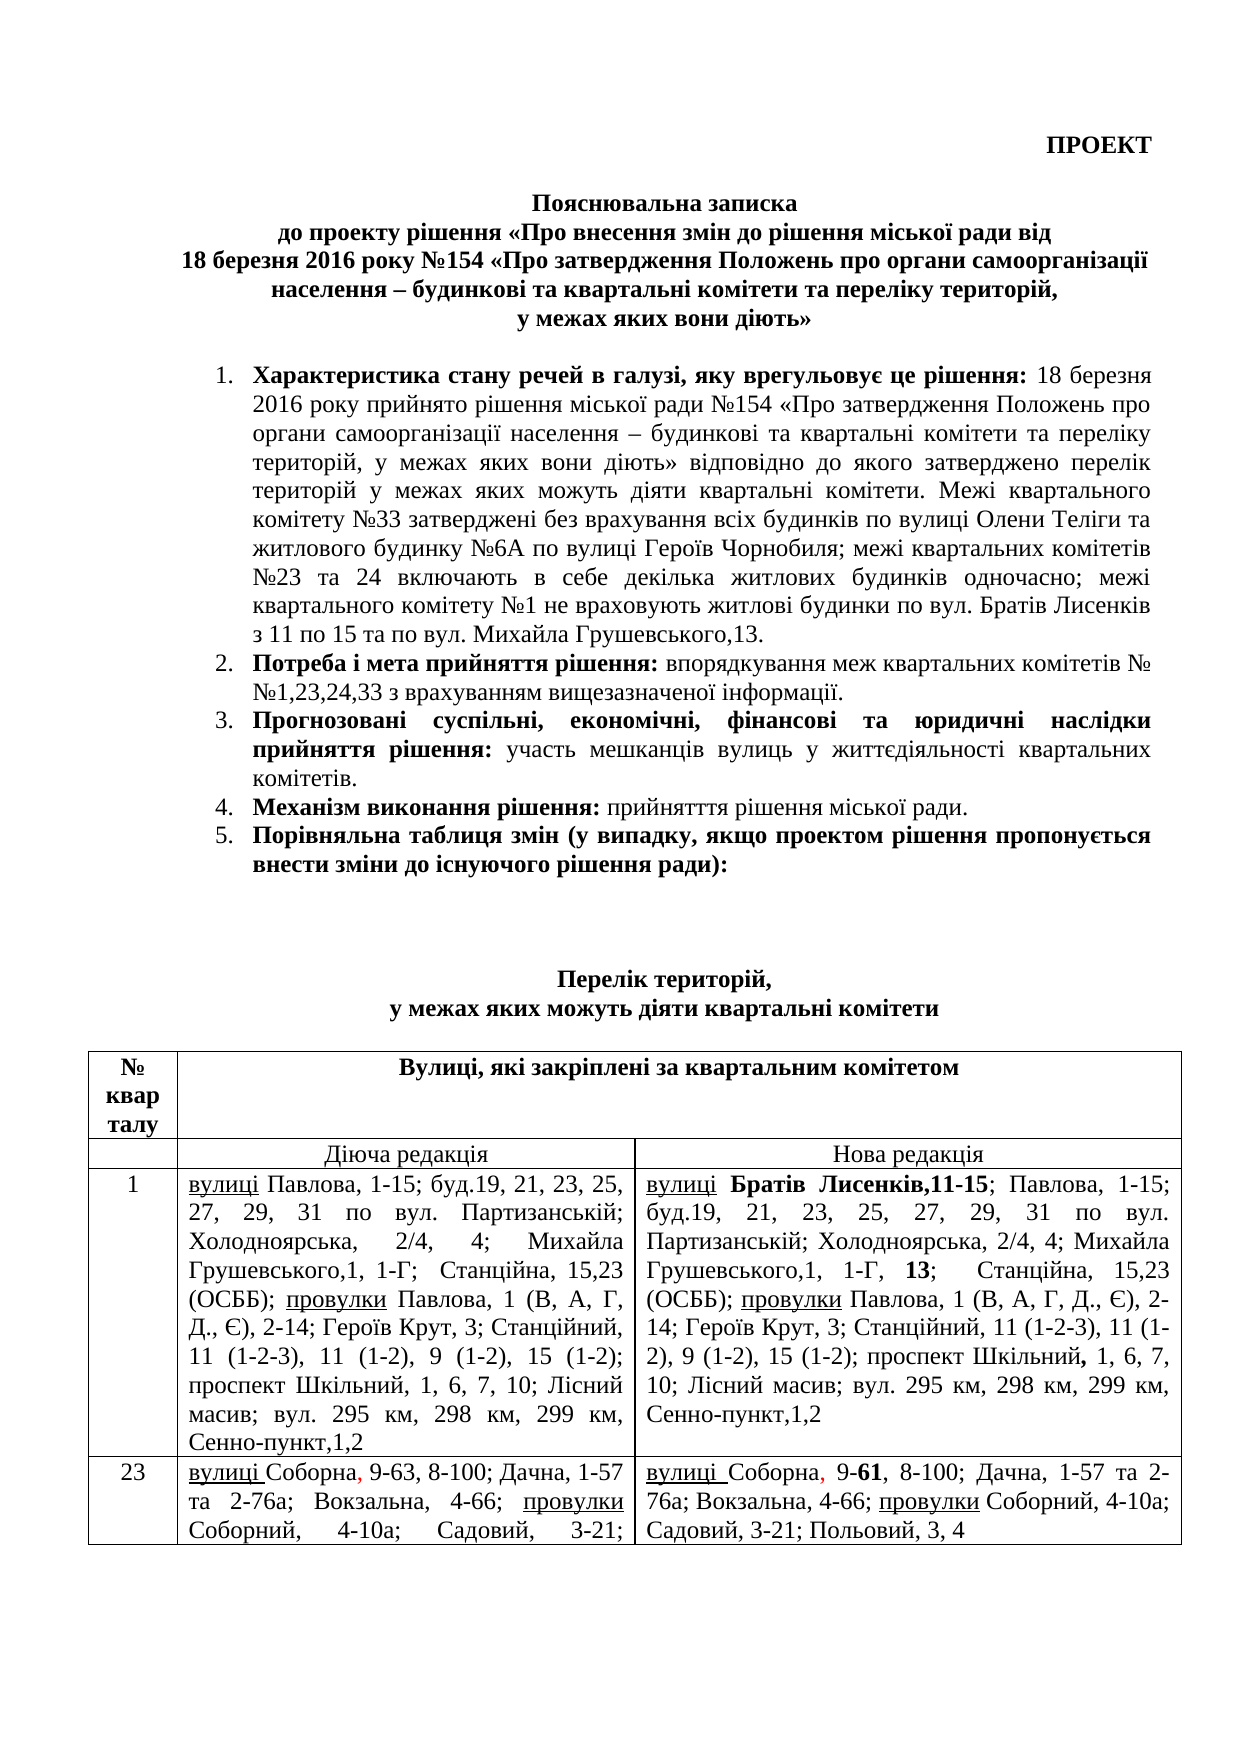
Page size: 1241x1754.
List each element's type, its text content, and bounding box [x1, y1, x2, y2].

list Механізм виконання рішення: прийнятття рішення міської ради. [215, 792, 1152, 821]
list Прогнозовані суспільні, економічні, фінансові та юридичні наслідки прийняття рішення: участь мешканців вулиць у життєдіяльності квартальних комітетів. [215, 706, 1152, 792]
text Пояснювальна записка [177, 188, 1152, 217]
table_cell вулиці Павлова, 1-15; буд.19, 21, 23, 25, 27, 29, 31 по вул. Партизанській; Холодноярська, 2/4, 4; Михайла Грушевського,1, 1-Г; Станційна, 15,23 (ОСББ); провулки Павлова, 1 (В, А, Г, Д., Є), 2-14; Героїв Крут, 3; Станційний, 11 (1-2-3), 11 (1-2), 9 (1-2), 15 (1-2); проспект Шкільний, 1, 6, 7, 10; Лісний масив; вул. 295 км, 298 км, 299 км, Сенно-пункт,1,2 [178, 1169, 634, 1456]
list Потреба і мета прийняття рішення: впорядкування меж квартальних комітетів №№1,23,24,33 з врахуванням вищезазначеної інформації. [215, 648, 1152, 706]
table_cell Діюча редакція [178, 1139, 634, 1168]
table_cell 23 [89, 1457, 177, 1543]
table_cell вулиці Братів Лисенків,11-15; Павлова, 1-15; буд.19, 21, 23, 25, 27, 29, 31 по вул. Партизанській; Холодноярська, 2/4, 4; Михайла Грушевського,1, 1-Г, 13; Станційна, 15,23 (ОСББ); провулки Павлова, 1 (В, А, Г, Д., Є), 2-14; Героїв Крут, 3; Станційний, 11 (1-2-3), 11 (1-2), 9 (1-2), 15 (1-2); проспект Шкільний, 1, 6, 7, 10; Лісний масив; вул. 295 км, 298 км, 299 км, Сенно-пункт,1,2 [636, 1169, 1181, 1456]
text у межах яких можуть діяти квартальні комітети [177, 993, 1152, 1022]
table_cell [89, 1139, 177, 1168]
text Перелік територій, [177, 964, 1152, 993]
text 18 березня 2016 року №154 «Про затвердження Положень про органи самоорганізації населення – будинкові та квартальні комітети та переліку територій, [177, 246, 1152, 303]
table_cell 1 [89, 1169, 177, 1456]
text ПРОЕКТ [177, 131, 1152, 159]
table_header Вулиці, які закріплені за квартальним комітетом [178, 1052, 1181, 1138]
list Характеристика стану речей в галузі, яку врегульовує це рішення: 18 березня 2016 року прийнято рішення міської ради №154 «Про затвердження Положень про органи самоорганізації населення – будинкові та квартальні комітети та переліку територій, у межах яких вони діють» відповідно до якого затверджено перелік територій у межах яких можуть діяти квартальні комітети. Межі квартального комітету №33 затверджені без врахування всіх будинків по вулиці Олени Теліги та житлового будинку №6А по вулиці Героїв Чорнобиля; межі квартальних комітетів №23 та 24 включають в себе декілька житлових будинків одночасно; межі квартального комітету №1 не враховують житлові будинки по вул. Братів Лисенків з 11 по 15 та по вул. Михайла Грушевського,13. [215, 361, 1152, 648]
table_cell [636, 1457, 1181, 1543]
list Порівняльна таблиця змін (у випадку, якщо проектом рішення пропонується внести зміни до існуючого рішення ради): [215, 821, 1152, 878]
table_header № кварталу [89, 1052, 177, 1138]
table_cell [178, 1457, 634, 1543]
text до проекту рішення «Про внесення змін до рішення міської ради від [177, 217, 1152, 246]
text у межах яких вони діють» [177, 303, 1152, 332]
table_cell Нова редакція [636, 1139, 1181, 1168]
